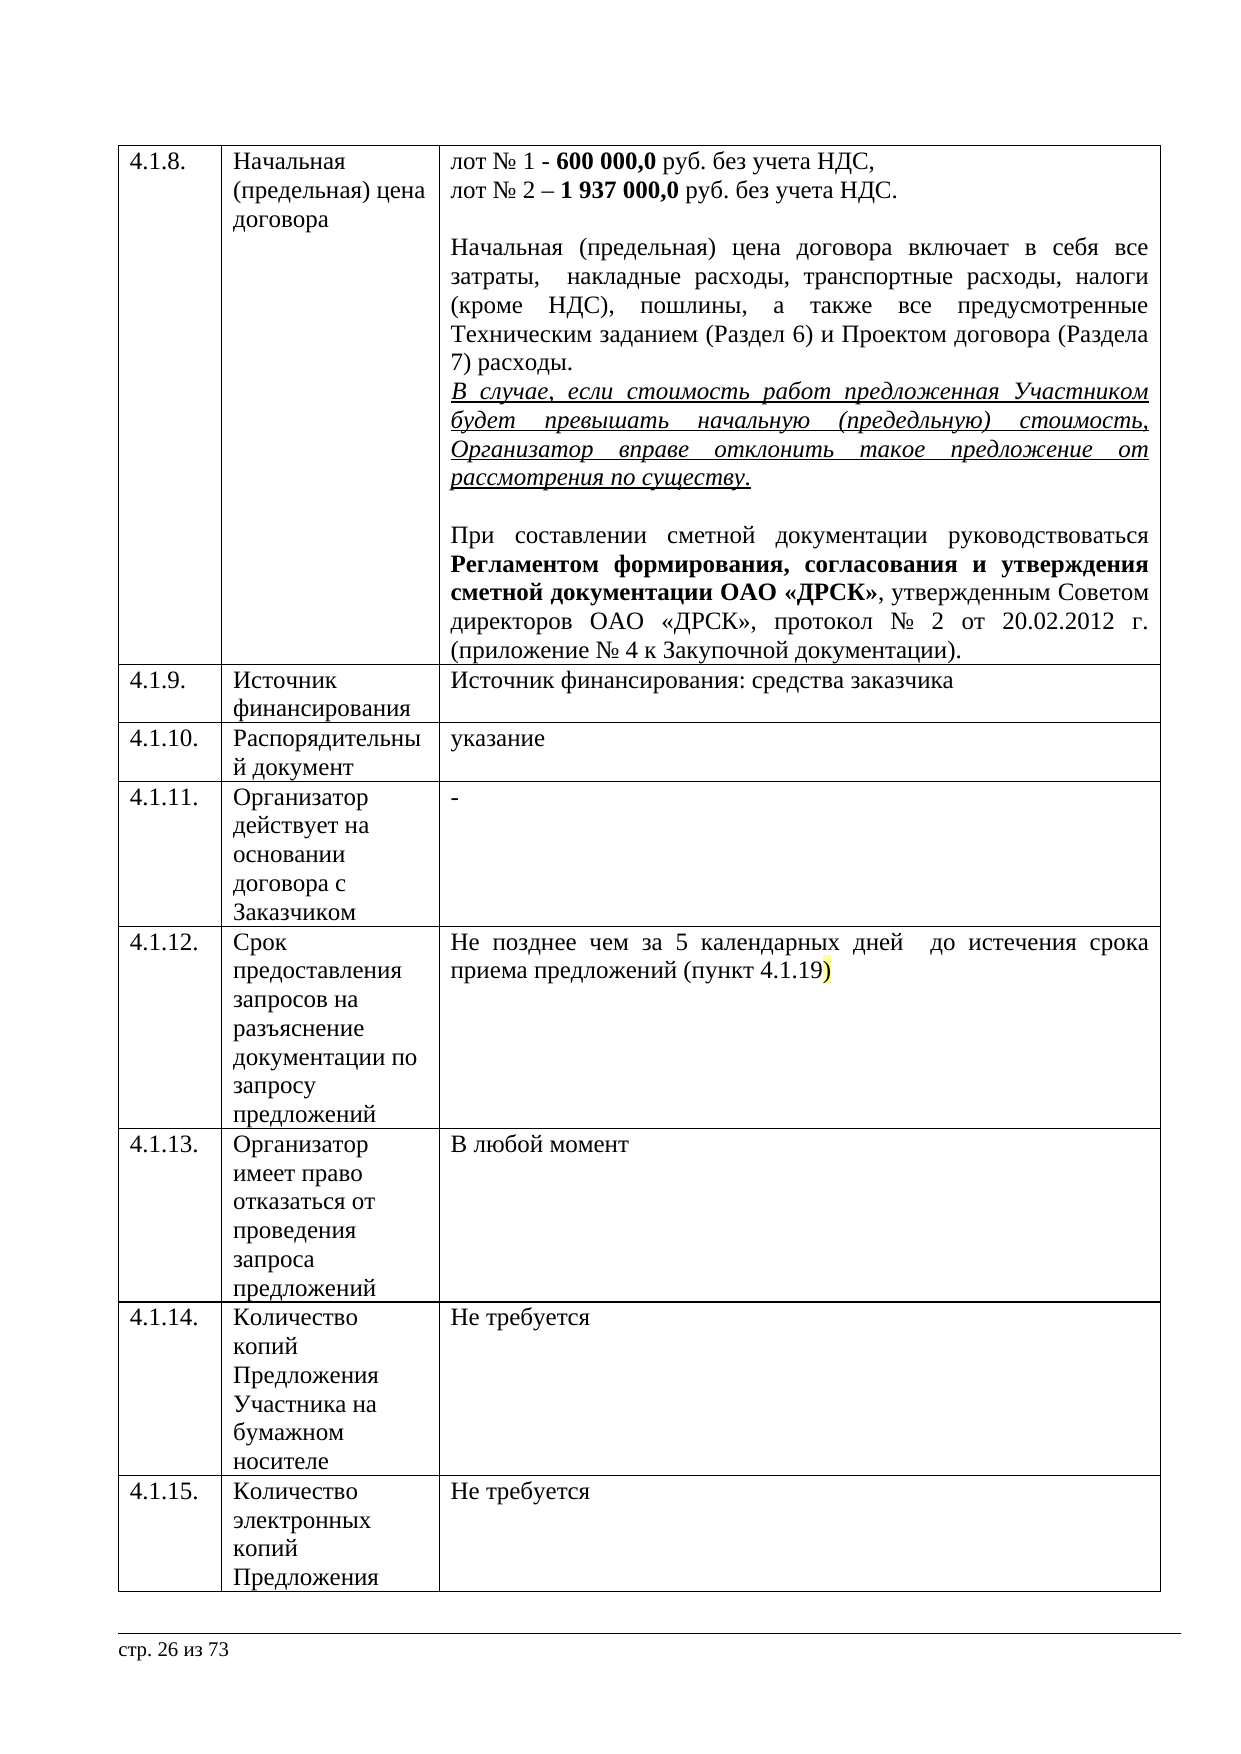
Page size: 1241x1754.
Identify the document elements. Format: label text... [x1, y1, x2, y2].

table_cell Не требуется [440, 1476, 1160, 1591]
table_cell Срок предоставления запросов на разъяснение документации по запросу предложений [222, 927, 439, 1128]
table_cell указание [440, 723, 1160, 781]
table_cell Не требуется [440, 1303, 1160, 1475]
table_cell лот № 1 - 600 000,0 руб. без учета НДС, лот № 2 – 1 937 000,0 руб. без учета НДС. Начальная (предельная) цена договора включает в себя все затраты, накладные расходы, транспортные расходы, налоги (кроме НДС), пошлины, а также все предусмотренные Техническим заданием (Раздел 6) и Проектом договора (Раздела 7) расходы. В случае, если стоимость работ предложенная Участником будет превышать начальную (предедльную) стоимость, Организатор вправе отклонить такое предложение от рассмотрения по существу. При составлении сметной документации руководствоваться Регламентом формирования, согласования и утверждения сметной документации ОАО «ДРСК», утвержденным Советом директоров ОАО «ДРСК», протокол № 2 от 20.02.2012 г. (приложение № 4 к Закупочной документации). [440, 146, 1160, 664]
table_cell Источник финансирования: средства заказчика [440, 665, 1160, 722]
table_cell [119, 1303, 221, 1475]
table_cell Организатор действует на основании договора с Заказчиком [222, 782, 439, 926]
table_cell [119, 1129, 221, 1301]
table_cell Количество копий Предложения Участника на бумажном носителе [222, 1303, 439, 1475]
table_cell [119, 927, 221, 1128]
table_cell [119, 665, 221, 722]
table_cell [119, 1476, 221, 1591]
table_cell В любой момент [440, 1129, 1160, 1301]
table_cell Организатор имеет право отказаться от проведения запроса предложений [222, 1129, 439, 1301]
table_cell [119, 146, 221, 664]
table_cell [119, 782, 221, 926]
table_cell Распорядительный документ [222, 723, 439, 781]
table_cell Начальная (предельная) цена договора [222, 146, 439, 664]
table_cell Не позднее чем за 5 календарных дней до истечения срока приема предложений (пункт 4.1.19) [440, 927, 1160, 1128]
table_cell Количество электронных копий Предложения [222, 1476, 439, 1591]
table_cell - [440, 782, 1160, 926]
table_cell [119, 723, 221, 781]
table_cell Источник финансирования [222, 665, 439, 722]
